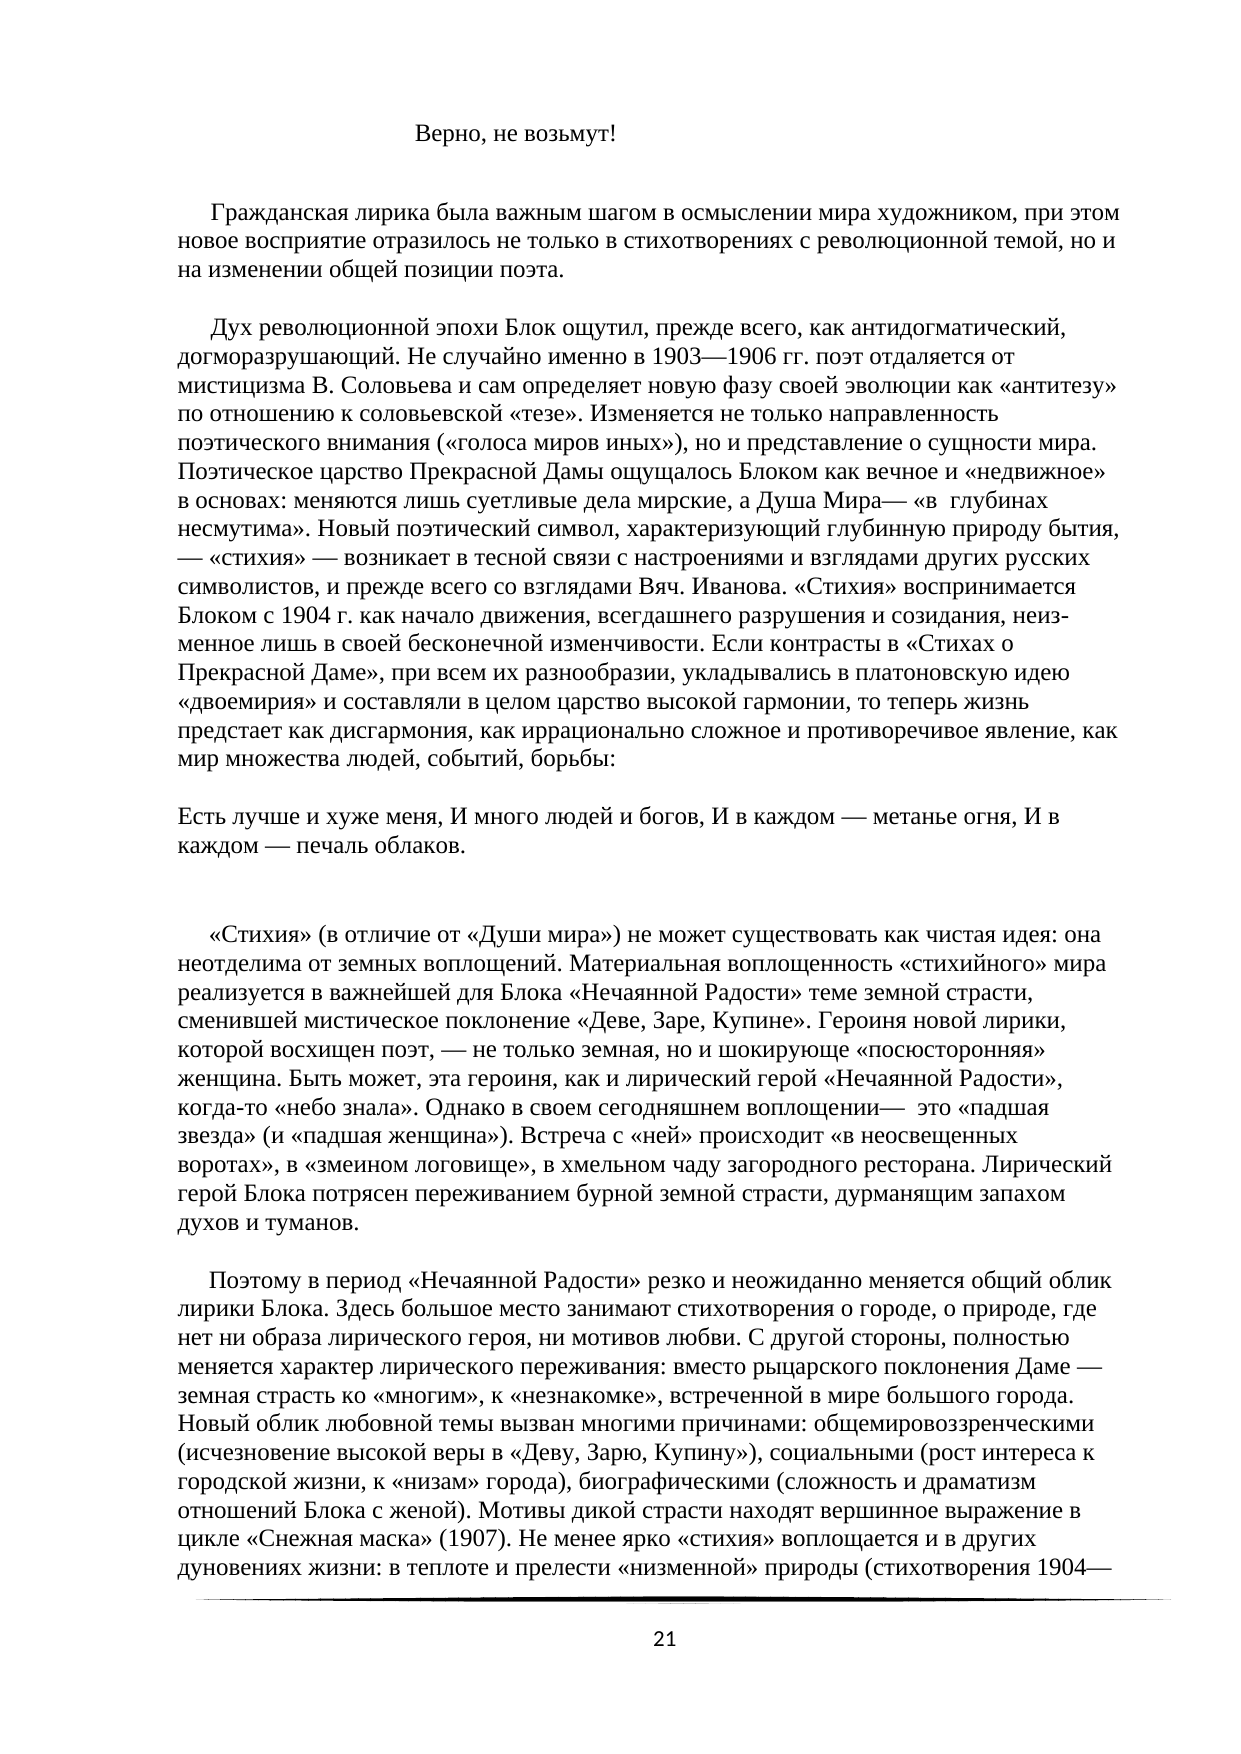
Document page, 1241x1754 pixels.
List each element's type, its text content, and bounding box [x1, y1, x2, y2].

picture [195, 1595, 1172, 1604]
text Гражданская лирика была важным шагом в осмыслении мира художником, при этом новое восприятие отразилось не только в стихотворениях с революционной темой, но и на изменении общей позиции поэта. [177, 197, 1122, 283]
text Есть лучше и хуже меня, И много людей и богов, И в каждом — метанье огня, И в каждом — печаль облаков. [177, 801, 1122, 859]
text Верно, не возьмут! [177, 118, 1122, 147]
text «Стихия» (в отличие от «Души мира») не может существовать как чистая идея: она неотделима от земных воплощений. Материальная воплощенность «стихийного» мира реализуется в важнейшей для Блока «Нечаянной Радости» теме земной страсти, сменившей мистическое поклонение «Деве, Заре, Купине». Героиня новой лирики, которой восхищен поэт, — не только земная, но и шокирующе «посюсторонняя» женщина. Быть может, эта героиня, как и лирический герой «Нечаянной Радости», когда-то «небо знала». Однако в своем сегодняшнем воплощении— это «падшая звезда» (и «падшая женщина»). Встреча с «ней» происходит «в неосвещенных воротах», в «змеином логовище», в хмельном чаду загородного ресторана. Лирический герой Блока потрясен переживанием бурной земной страсти, дурманящим запахом духов и туманов. [177, 919, 1122, 1236]
text Дух революционной эпохи Блок ощутил, прежде всего, как антидогматический, догморазрушающий. Не случайно именно в 1903—1906 гг. поэт отдаляется от мистицизма В. Соловьева и сам определяет новую фазу своей эволюции как «антитезу» по отношению к соловьевской «тезе». Изменяется не только направленность поэтического внимания («голоса миров иных»), но и представление о сущности мира. Поэтическое царство Прекрасной Дамы ощущалось Блоком как вечное и «недвижное» в основах: меняются лишь суетливые дела мирские, а Душа Мира— «в глубинах несмутима». Новый поэтический символ, характеризующий глубинную природу бытия, — «стихия» — возникает в тесной связи с настроениями и взглядами других русских символистов, и прежде всего со взглядами Вяч. Иванова. «Стихия» воспринимается Блоком с 1904 г. как начало движения, всегдашнего разрушения и созидания, неизменное лишь в своей бесконечной изменчивости. Если контрасты в «Стихах о Прекрасной Даме», при всем их разнообразии, укладывались в платоновскую идею «двоемирия» и составляли в целом царство высокой гармонии, то теперь жизнь предстает как дисгармония, как иррационально сложное и противоречивое явление, как мир множества людей, событий, борьбы: [177, 312, 1122, 772]
